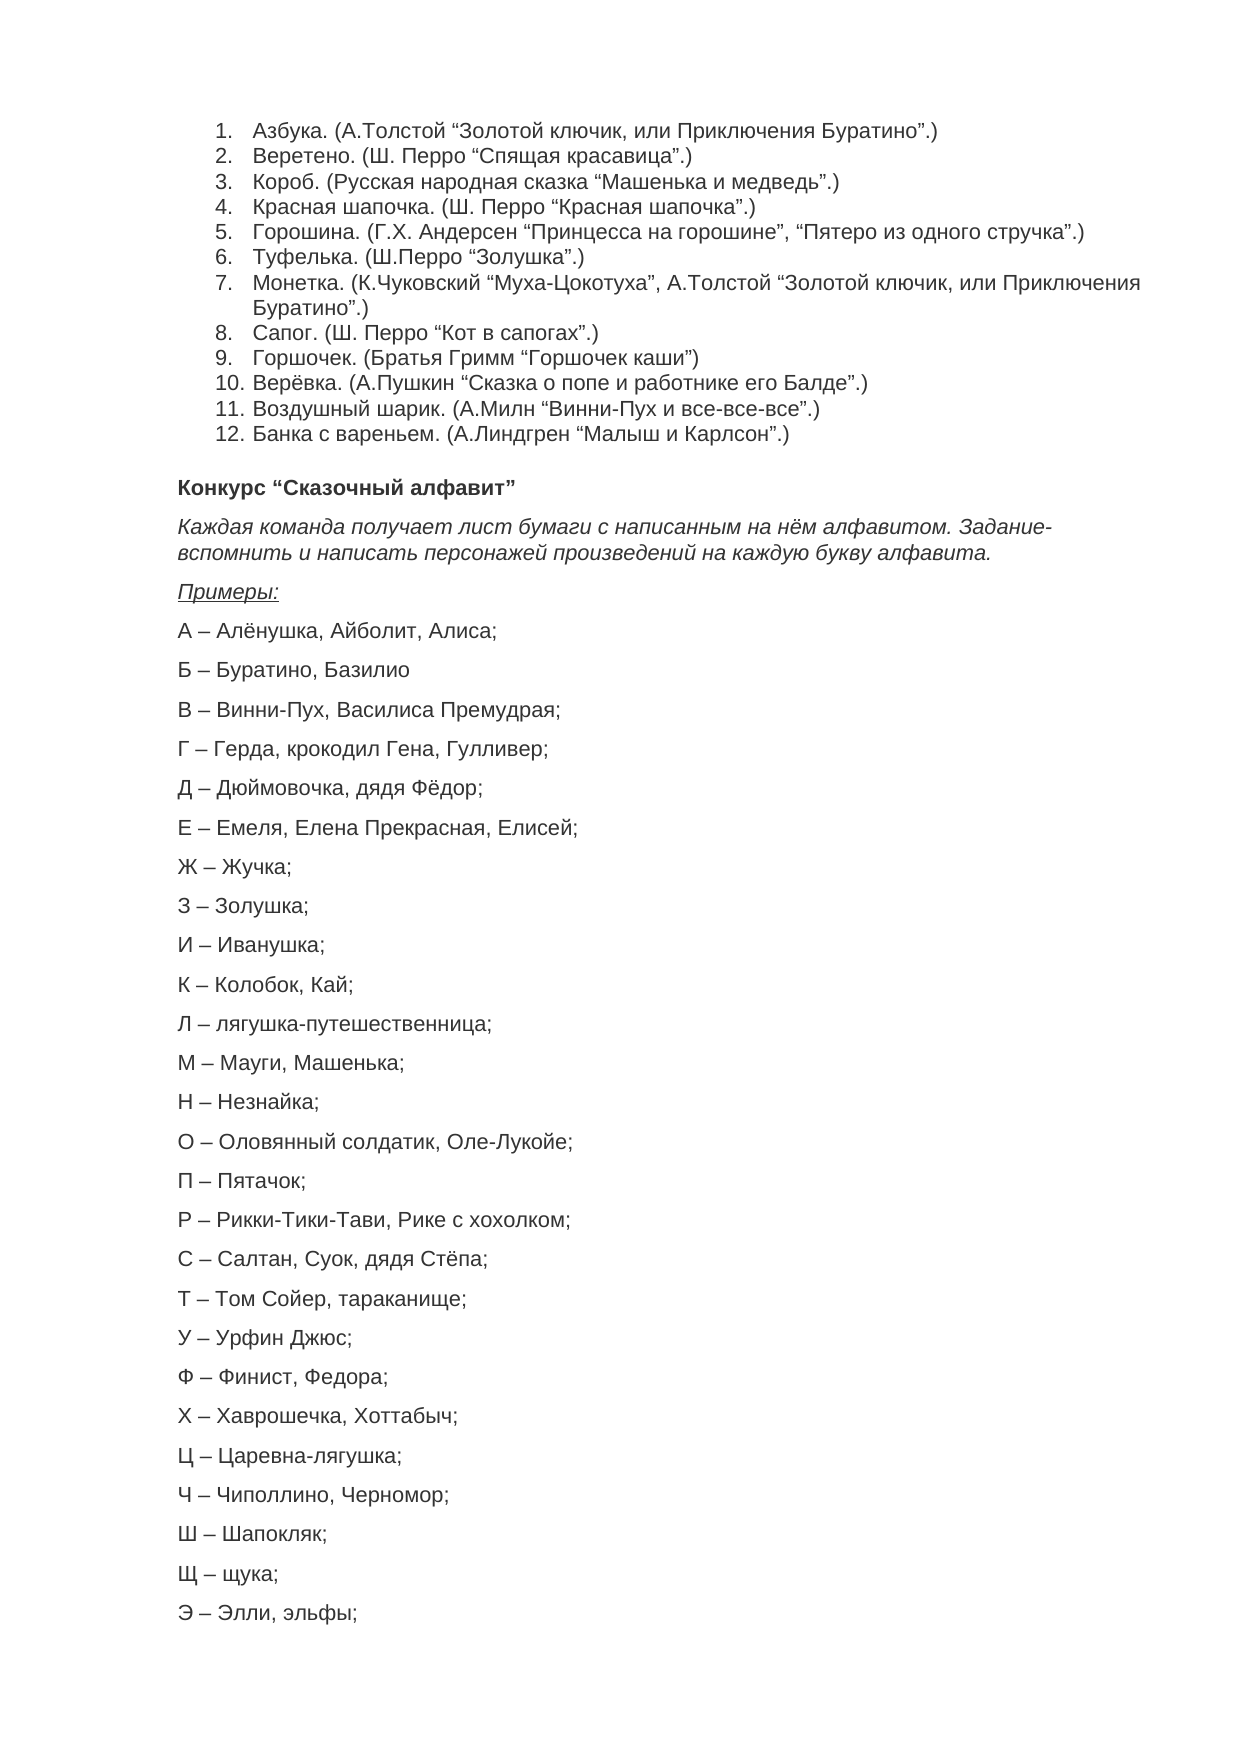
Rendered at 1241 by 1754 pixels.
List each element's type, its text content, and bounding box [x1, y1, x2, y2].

text Щ – щука; [177, 1561, 1152, 1586]
text Ш – Шапокляк; [177, 1521, 1152, 1546]
text Е – Емеля, Елена Прекрасная, Елисей; [177, 814, 1152, 839]
text Р – Рикки-Тики-Тави, Рике с хохолком; [177, 1207, 1152, 1232]
list Банка с вареньем. (А.Линдгрен “Малыш и Карлсон”.) [215, 421, 1152, 446]
list Короб. (Русская народная сказка “Машенька и медведь”.) [215, 168, 1152, 194]
text П – Пятачок; [177, 1168, 1152, 1193]
list Красная шапочка. (Ш. Перро “Красная шапочка”.) [215, 194, 1152, 219]
text Ц – Царевна-лягушка; [177, 1443, 1152, 1468]
text Ф – Финист, Федора; [177, 1364, 1152, 1389]
text Примеры: [177, 579, 1152, 604]
text Т – Том Сойер, тараканище; [177, 1286, 1152, 1311]
text Н – Незнайка; [177, 1089, 1152, 1114]
list Горошина. (Г.Х. Андерсен “Принцесса на горошине”, “Пятеро из одного стручка”.) [215, 219, 1152, 244]
text С – Салтан, Суок, дядя Стёпа; [177, 1246, 1152, 1272]
text В – Винни-Пух, Василиса Премудрая; [177, 697, 1152, 722]
text Г – Герда, крокодил Гена, Гулливер; [177, 736, 1152, 761]
text Каждая команда получает лист бумаги с написанным на нём алфавитом. Задание- вспомнить и написать персонажей произведений на каждую букву алфавита. [177, 514, 1152, 565]
text М – Мауги, Машенька; [177, 1050, 1152, 1075]
text З – Золушка; [177, 893, 1152, 918]
list Горшочек. (Братья Гримм “Горшочек каши”) [215, 345, 1152, 370]
list Туфелька. (Ш.Перро “Золушка”.) [215, 244, 1152, 269]
text О – Оловянный солдатик, Оле-Лукойе; [177, 1128, 1152, 1154]
text Конкурс “Сказочный алфавит” [177, 475, 1152, 500]
text У – Урфин Джюс; [177, 1325, 1152, 1350]
text Ч – Чиполлино, Черномор; [177, 1482, 1152, 1507]
list Азбука. (А.Толстой “Золотой ключик, или Приключения Буратино”.) [215, 118, 1152, 143]
text Д – Дюймовочка, дядя Фёдор; [177, 775, 1152, 800]
text И – Иванушка; [177, 932, 1152, 957]
list Верёвка. (А.Пушкин “Сказка о попе и работнике его Балде”.) [215, 370, 1152, 395]
text Б – Буратино, Базилио [177, 657, 1152, 682]
list Веретено. (Ш. Перро “Спящая красавица”.) [215, 143, 1152, 168]
list Воздушный шарик. (А.Милн “Винни-Пух и все-все-все”.) [215, 395, 1152, 421]
list Сапог. (Ш. Перро “Кот в сапогах”.) [215, 320, 1152, 345]
text А – Алёнушка, Айболит, Алиса; [177, 618, 1152, 643]
text Л – лягушка-путешественница; [177, 1011, 1152, 1036]
list Монетка. (К.Чуковский “Муха-Цокотуха”, А.Толстой “Золотой ключик, или Приключения Буратино”.) [215, 269, 1152, 320]
text Х – Хаврошечка, Хоттабыч; [177, 1403, 1152, 1429]
text Ж – Жучка; [177, 854, 1152, 879]
text Э – Элли, эльфы; [177, 1600, 1152, 1625]
text К – Колобок, Кай; [177, 971, 1152, 997]
